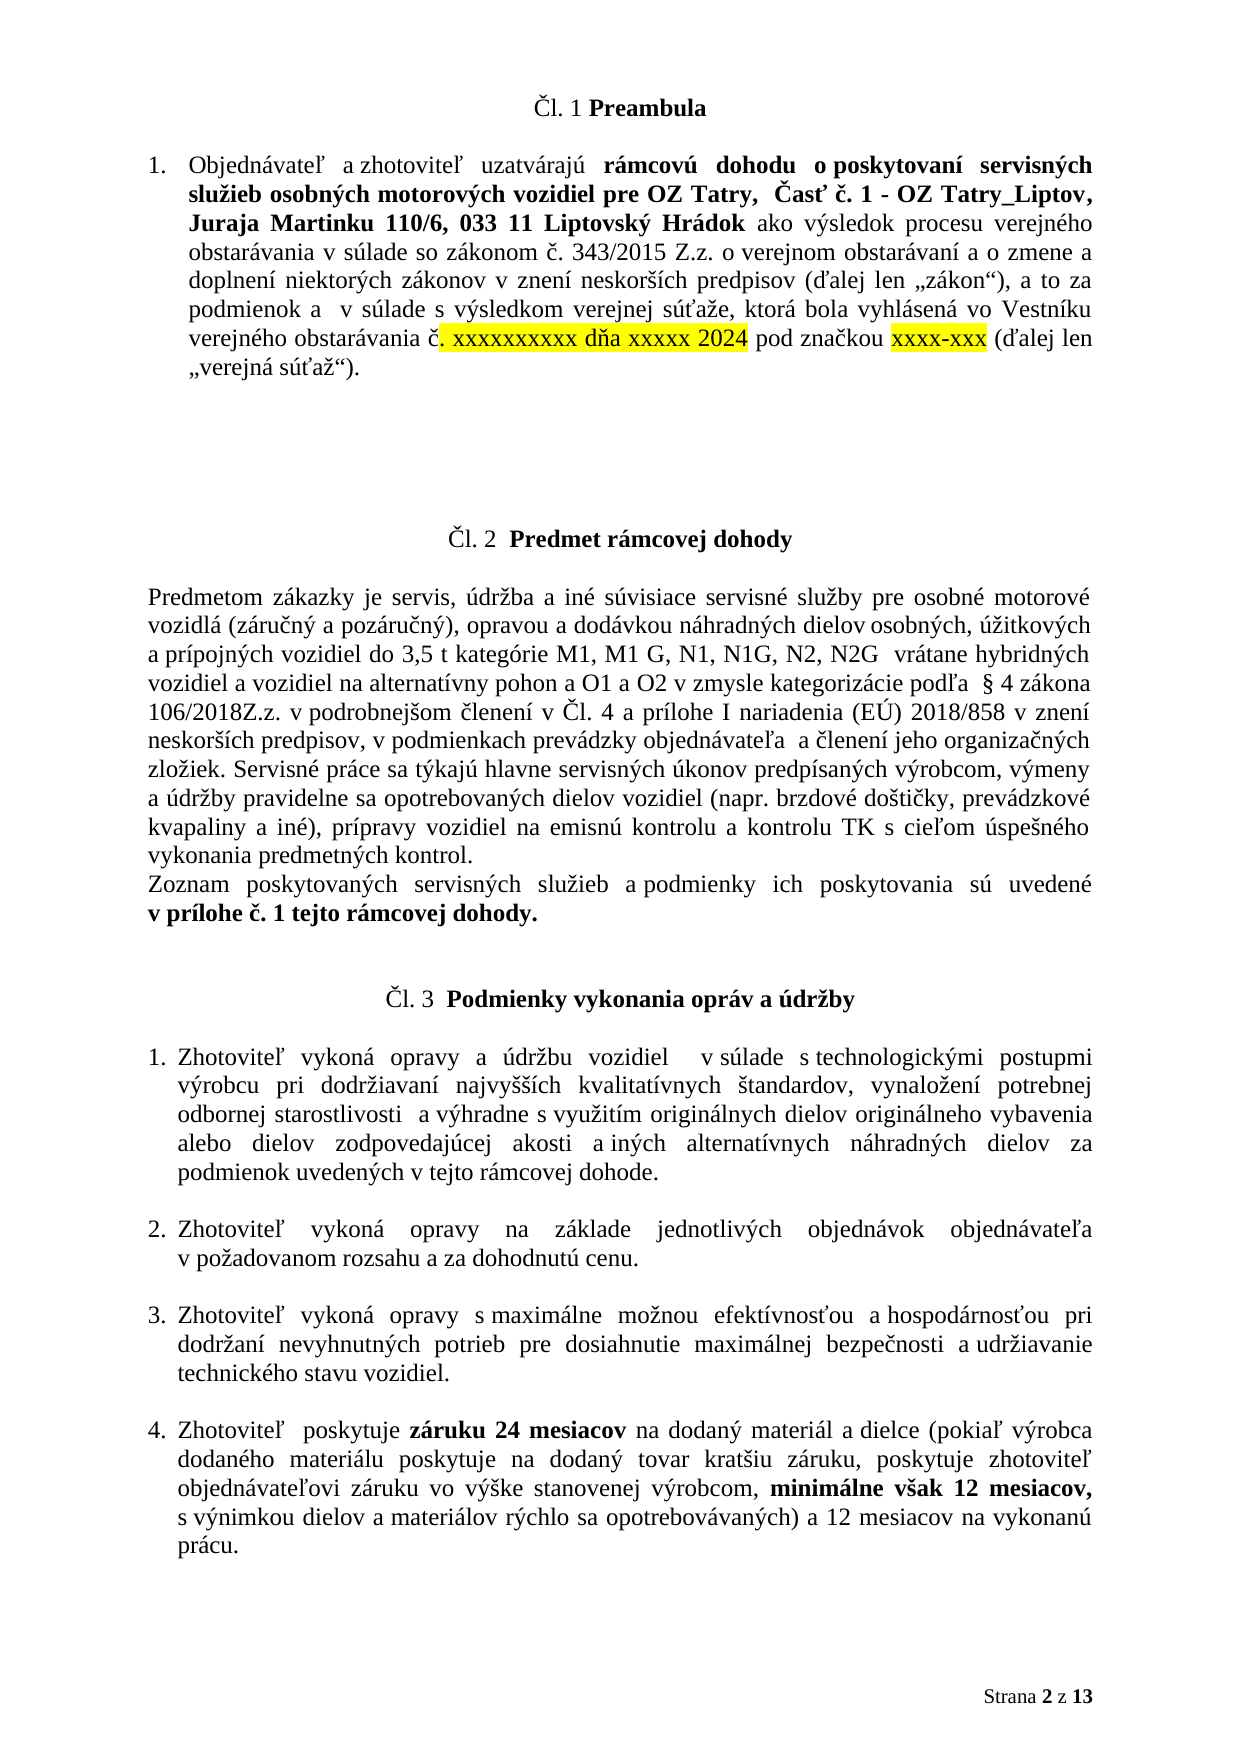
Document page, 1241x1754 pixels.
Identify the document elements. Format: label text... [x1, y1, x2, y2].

text 4. Zhotoviteľ poskytuje záruku 24 mesiacov na dodaný materiál a dielce (pokiaľ výrobca dodaného materiálu poskytuje na dodaný tovar kratšiu záruku, poskytuje zhotoviteľ objednávateľovi záruku vo výške stanovenej výrobcom, minimálne však 12 mesiacov, s výnimkou dielov a materiálov rýchlo sa opotrebovávaných) a 12 mesiacov na vykonanú prácu. [148, 1416, 1093, 1559]
list Objednávateľ a zhotoviteľ uzatvárajú rámcovú dohodu o poskytovaní servisných služieb osobných motorových vozidiel pre OZ Tatry, Časť č. 1 - OZ Tatry_Liptov, Juraja Martinku 110/6, 033 11 Liptovský Hrádok ako výsledok procesu verejného obstarávania v súlade so zákonom č. 343/2015 Z.z. o verejnom obstarávaní a o zmene a doplnení niektorých zákonov v znení neskorších predpisov (ďalej len „zákon“), a to za podmienok a v súlade s výsledkom verejnej súťaže, ktorá bola vyhlásená vo Vestníku verejného obstarávania č. xxxxxxxxxx dňa xxxxx 2024 pod značkou xxxx-xxx (ďalej len „verejná súťaž“). [148, 151, 1093, 381]
title 1. Zhotoviteľ vykoná opravy a údržbu vozidiel v súlade s technologickými postupmi výrobcu pri dodržiavaní najvyšších kvalitatívnych štandardov, vynaložení potrebnej odbornej starostlivosti a výhradne s využitím originálnych dielov originálneho vybavenia alebo dielov zodpovedajúcej akosti a iných alternatívnych náhradných dielov za podmienok uvedených v tejto rámcovej dohode. [148, 1042, 1093, 1186]
title 2. Zhotoviteľ vykoná opravy na základe jednotlivých objednávok objednávateľa v požadovanom rozsahu a za dohodnutú cenu. [148, 1214, 1093, 1272]
text Zoznam poskytovaných servisných služieb a podmienky ich poskytovania sú uvedené v prílohe č. 1 tejto rámcovej dohody. [148, 869, 1093, 927]
text Predmetom zákazky je servis, údržba a iné súvisiace servisné služby pre osobné motorové vozidlá (záručný a pozáručný), opravou a dodávkou náhradných dielov osobných, úžitkových a prípojných vozidiel do 3,5 t kategórie M1, M1 G, N1, N1G, N2, N2G vrátane hybridných vozidiel a vozidiel na alternatívny pohon a O1 a O2 v zmysle kategorizácie podľa § 4 zákona 106/2018Z.z. v podrobnejšom členení v Čl. 4 a prílohe I nariadenia (EÚ) 2018/858 v znení neskorších predpisov, v podmienkach prevádzky objednávateľa a členení jeho organizačných zložiek. Servisné práce sa týkajú hlavne servisných úkonov predpísaných výrobcom, výmeny a údržby pravidelne sa opotrebovaných dielov vozidiel (napr. brzdové doštičky, prevádzkové kvapaliny a iné), prípravy vozidiel na emisnú kontrolu a kontrolu TK s cieľom úspešného vykonania predmetných kontrol. [148, 582, 1091, 869]
title 3. Zhotoviteľ vykoná opravy s maximálne možnou efektívnosťou a hospodárnosťou pri dodržaní nevyhnutných potrieb pre dosiahnutie maximálnej bezpečnosti a udržiavanie technického stavu vozidiel. [148, 1301, 1093, 1387]
text Čl. 2 Predmet rámcovej dohody [148, 524, 1093, 553]
text Čl. 1 Preambula [148, 93, 1093, 122]
text Čl. 3 Podmienky vykonania opráv a údržby [148, 984, 1093, 1013]
